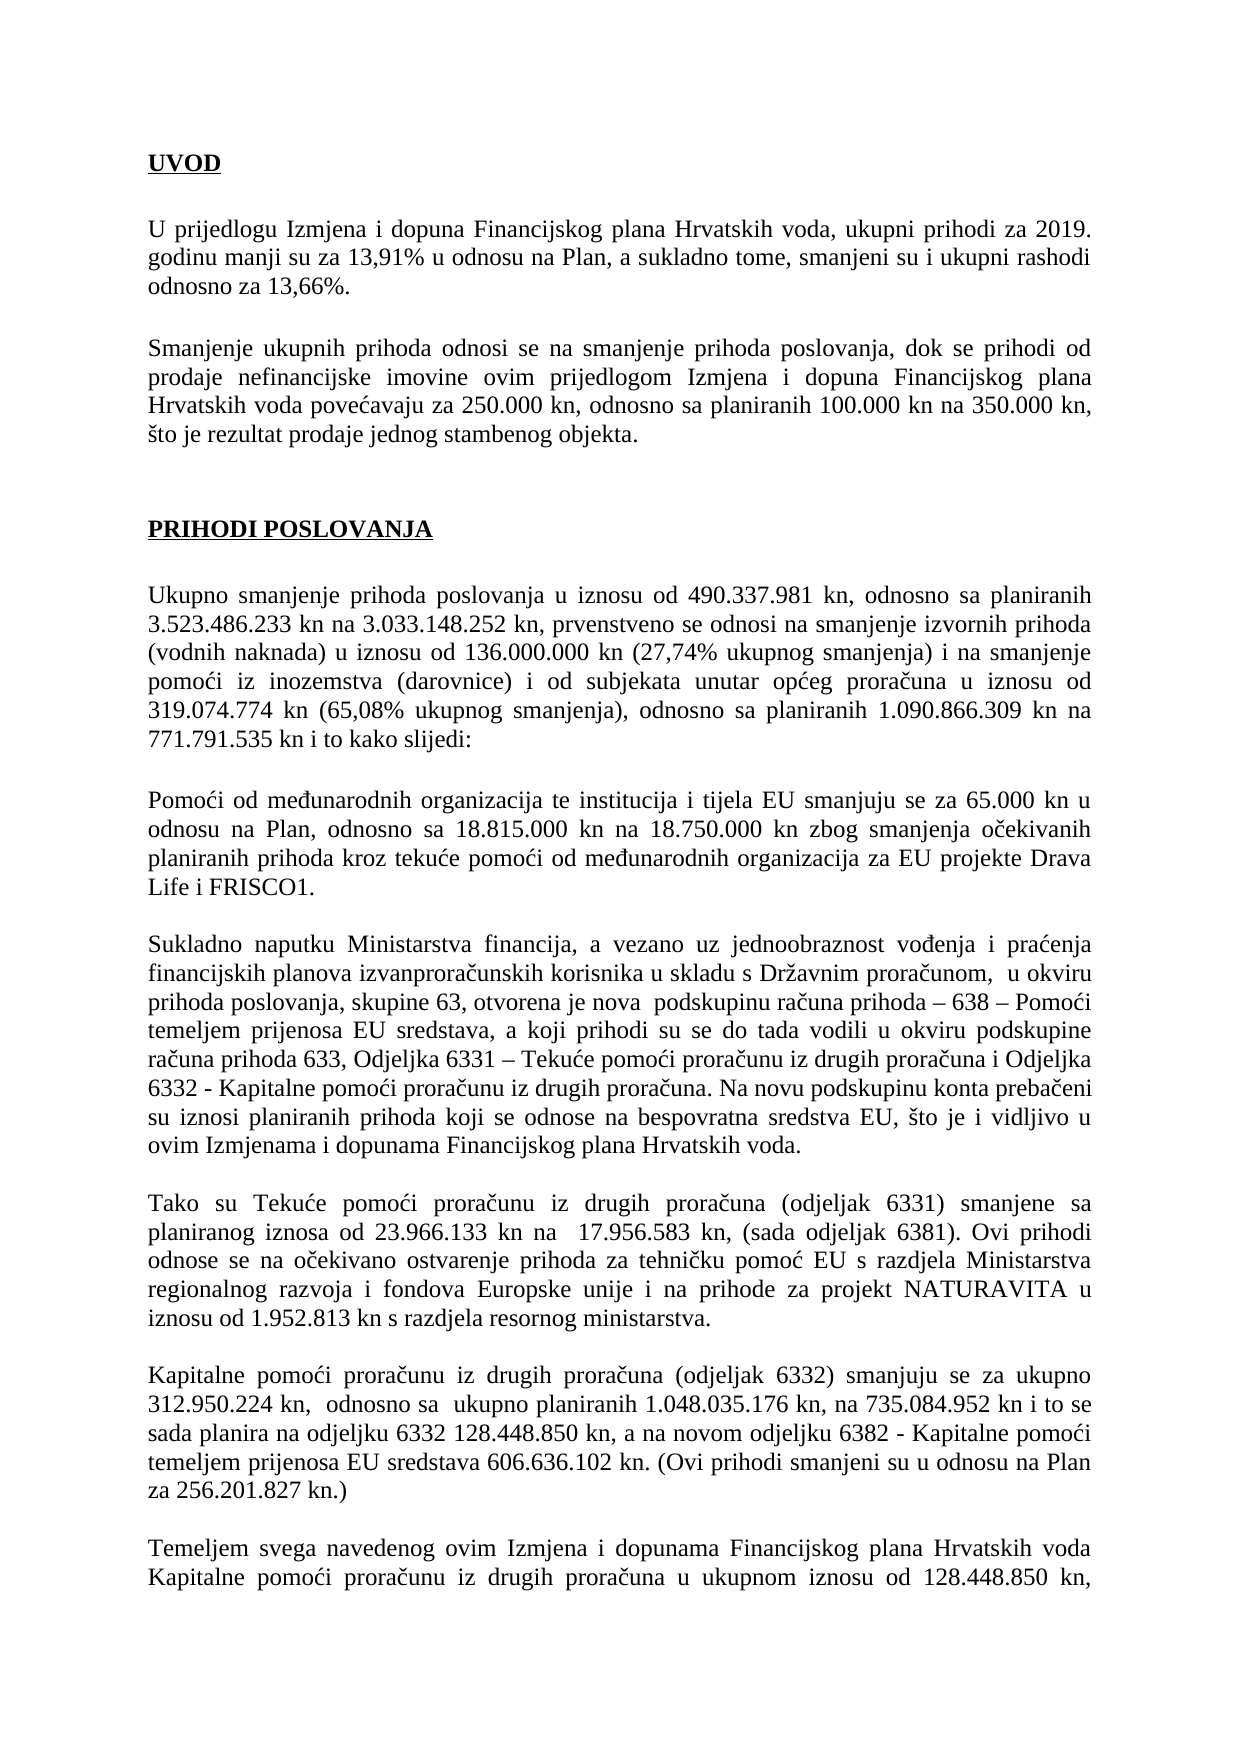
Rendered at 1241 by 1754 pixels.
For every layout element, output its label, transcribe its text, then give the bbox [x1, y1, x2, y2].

text Pomoći od međunarodnih organizacija te institucija i tijela EU smanjuju se za 65.000 kn u odnosu na Plan, odnosno sa 18.815.000 kn na 18.750.000 kn zbog smanjenja očekivanih planiranih prihoda kroz tekuće pomoći od međunarodnih organizacija za EU projekte Drava Life i FRISCO1. [148, 786, 1093, 901]
text Sukladno naputku Ministarstva financija, a vezano uz jednoobraznost vođenja i praćenja financijskih planova izvanproračunskih korisnika u skladu s Državnim proračunom, u okviru prihoda poslovanja, skupine 63, otvorena je nova podskupinu računa prihoda – 638 – Pomoći temeljem prijenosa EU sredstava, a koji prihodi su se do tada vodili u okviru podskupine računa prihoda 633, Odjeljka 6331 – Tekuće pomoći proračunu iz drugih proračuna i Odjeljka 6332 - Kapitalne pomoći proračunu iz drugih proračuna. Na novu podskupinu konta prebačeni su iznosi planiranih prihoda koji se odnose na bespovratna sredstva EU, što je i vidljivo u ovim Izmjenama i dopunama Financijskog plana Hrvatskih voda. [148, 929, 1093, 1159]
text U prijedlogu Izmjena i dopuna Financijskog plana Hrvatskih voda, ukupni prihodi za 2019. godinu manji su za 13,91% u odnosu na Plan, a sukladno tome, smanjeni su i ukupni rashodi odnosno za 13,66%. [148, 214, 1093, 300]
text PRIHODI POSLOVANJA [148, 514, 1093, 543]
text Ukupno smanjenje prihoda poslovanja u iznosu od 490.337.981 kn, odnosno sa planiranih 3.523.486.233 kn na 3.033.148.252 kn, prvenstveno se odnosi na smanjenje izvornih prihoda (vodnih naknada) u iznosu od 136.000.000 kn (27,74% ukupnog smanjenja) i na smanjenje pomoći iz inozemstva (darovnice) i od subjekata unutar općeg proračuna u iznosu od 319.074.774 kn (65,08% ukupnog smanjenja), odnosno sa planiranih 1.090.866.309 kn na 771.791.535 kn i to kako slijedi: [148, 580, 1093, 752]
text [148, 1533, 1093, 1591]
text Kapitalne pomoći proračunu iz drugih proračuna (odjeljak 6332) smanjuju se za ukupno 312.950.224 kn, odnosno sa ukupno planiranih 1.048.035.176 kn, na 735.084.952 kn i to se sada planira na odjeljku 6332 128.448.850 kn, a na novom odjeljku 6382 - Kapitalne pomoći temeljem prijenosa EU sredstava 606.636.102 kn. (Ovi prihodi smanjeni su u odnosu na Plan za 256.201.827 kn.) [148, 1361, 1093, 1504]
text Tako su Tekuće pomoći proračunu iz drugih proračuna (odjeljak 6331) smanjene sa planiranog iznosa od 23.966.133 kn na 17.956.583 kn, (sada odjeljak 6381). Ovi prihodi odnose se na očekivano ostvarenje prihoda za tehničku pomoć EU s razdjela Ministarstva regionalnog razvoja i fondova Europske unije i na prihode za projekt NATURAVITA u iznosu od 1.952.813 kn s razdjela resornog ministarstva. [148, 1188, 1093, 1332]
text UVOD [148, 148, 1093, 176]
text Smanjenje ukupnih prihoda odnosi se na smanjenje prihoda poslovanja, dok se prihodi od prodaje nefinancijske imovine ovim prijedlogom Izmjena i dopuna Financijskog plana Hrvatskih voda povećavaju za 250.000 kn, odnosno sa planiranih 100.000 kn na 350.000 kn, što je rezultat prodaje jednog stambenog objekta. [148, 333, 1093, 448]
